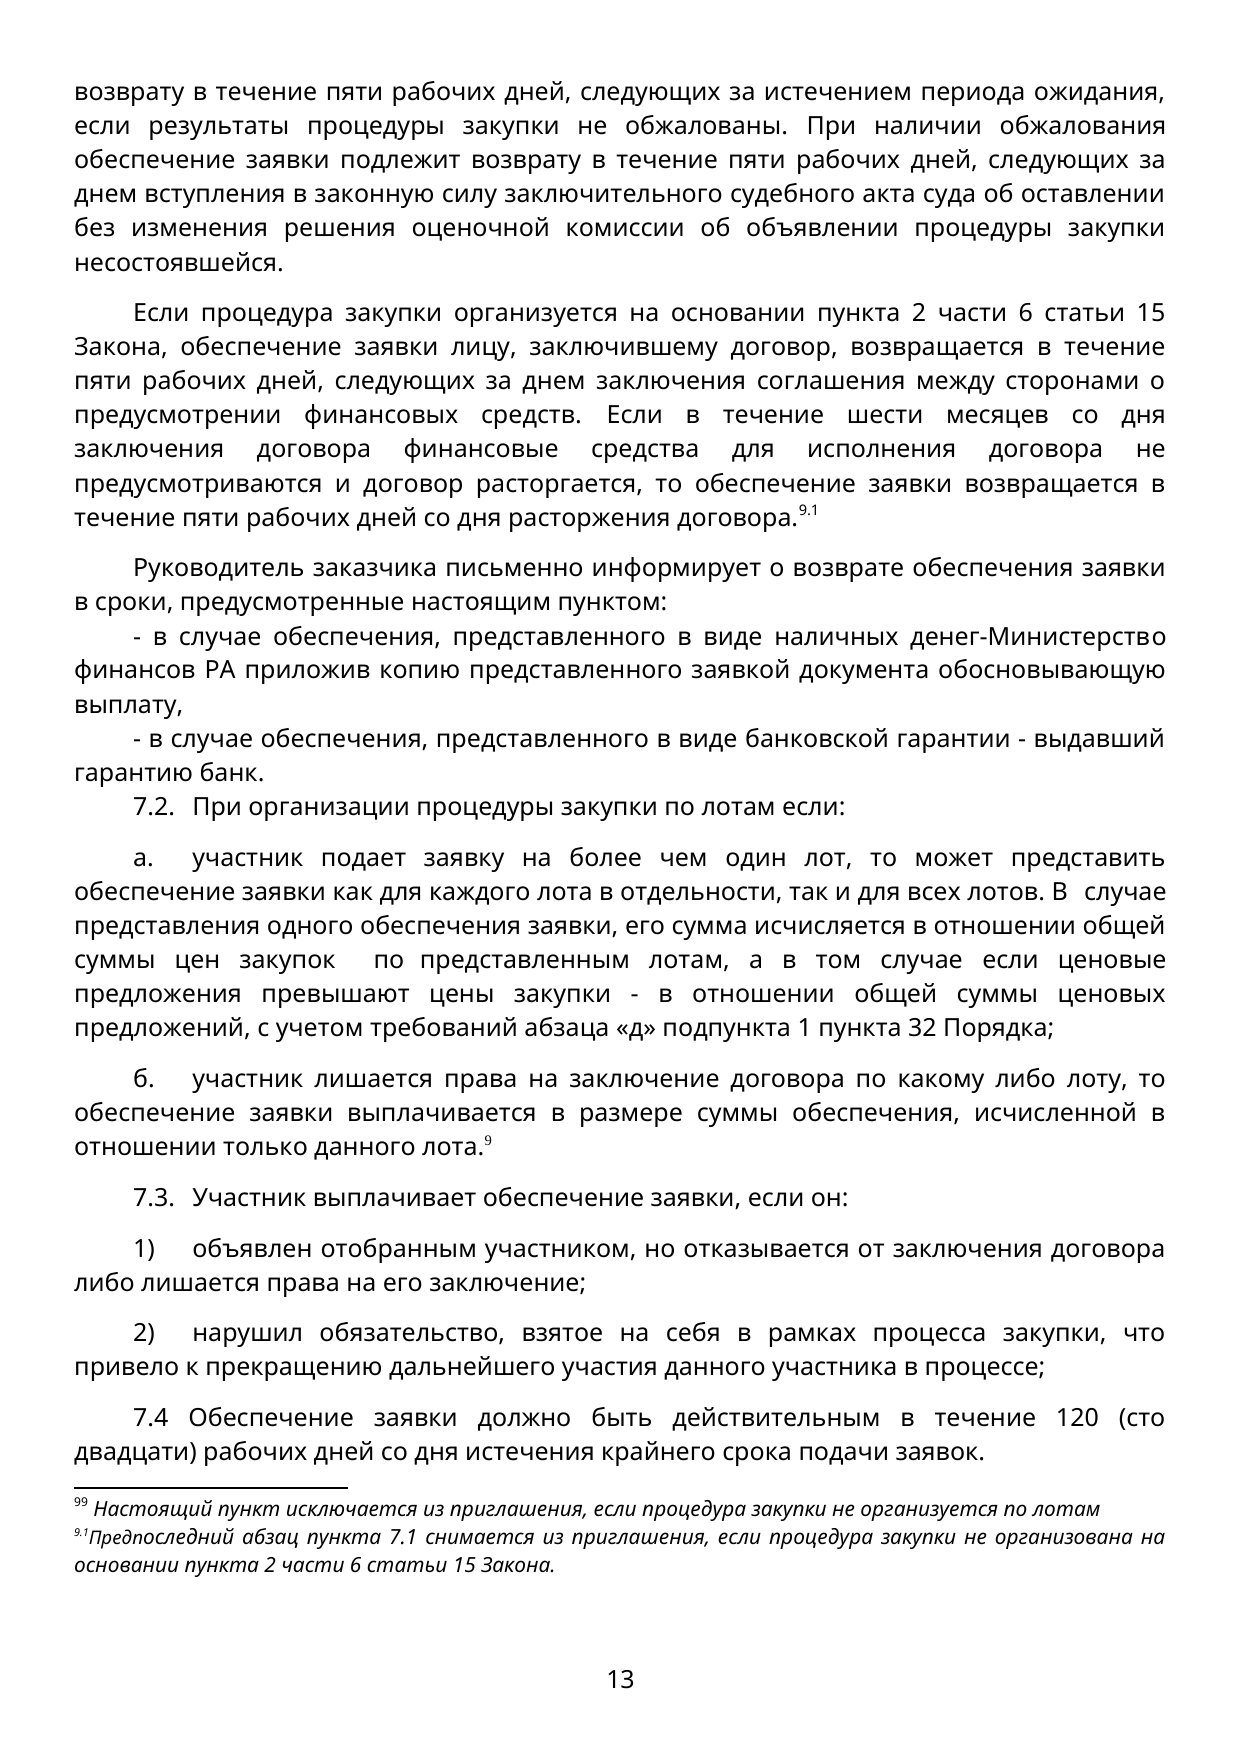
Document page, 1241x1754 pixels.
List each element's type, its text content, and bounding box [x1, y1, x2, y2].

text 7.3. Участник выплачивает обеспечение заявки, если он: [74, 1179, 1167, 1213]
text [74, 74, 1167, 278]
text 7.2. При организации процедуры закупки по лотам если: [74, 788, 1167, 822]
text 2) нарушил обязательство, взятое на себя в рамках процесса закупки, что привело к прекращению дальнейшего участия данного участника в процессе; [74, 1315, 1167, 1383]
text Руководитель заказчика письменно информирует о возврате обеспечения заявки в сроки, предусмотренные настоящим пунктом: [74, 550, 1167, 618]
text б. участник лишается права на заключение договора по какому либо лоту, то обеспечение заявки выплачивается в размере суммы обеспечения, исчисленной в отношении только данного лота.9 [74, 1061, 1167, 1163]
text 7.4 Обеспечение заявки должно быть действительным в течение 120 (сто двадцати) рабочих дней со дня истечения крайнего срока подачи заявок. [74, 1400, 1167, 1468]
text - в случае обеспечения, представленного в виде банковской гарантии - выдавший гарантию банк. [74, 720, 1167, 788]
text 1) объявлен отобранным участником, но отказывается от заключения договора либо лишается права на его заключение; [74, 1230, 1167, 1298]
text Если процедура закупки организуется на основании пункта 2 части 6 статьи 15 Закона, обеспечение заявки лицу, заключившему договор, возвращается в течение пяти рабочих дней, следующих за днем заключения соглашения между сторонами о предусмотрении финансовых средств. Если в течение шести месяцев со дня заключения договора финансовые средства для исполнения договора не предусмотриваются и договор расторгается, то обеспечение заявки возвращается в течение пяти рабочих дней со дня расторжения договора.9.1 [74, 295, 1167, 533]
text - в случае обеспечения, представленного в виде наличных денег-Министерствo финансов РА приложив копию представленного заявкой документа обосновывающую выплату, [74, 618, 1167, 720]
text а. участник подает заявку на более чем один лот, то может представить обеспечение заявки как для каждого лота в отдельности, так и для всех лотов. В случае представления одного обеспечения заявки, его сумма исчисляется в отношении общей суммы цен закупок по представленным лотам, а в том случае eсли ценовые предложения превышают цены закупки - в отношении общей суммы ценовых предложений, с учетом требований абзаца «д» подпункта 1 пункта 32 Порядка; [74, 839, 1167, 1044]
